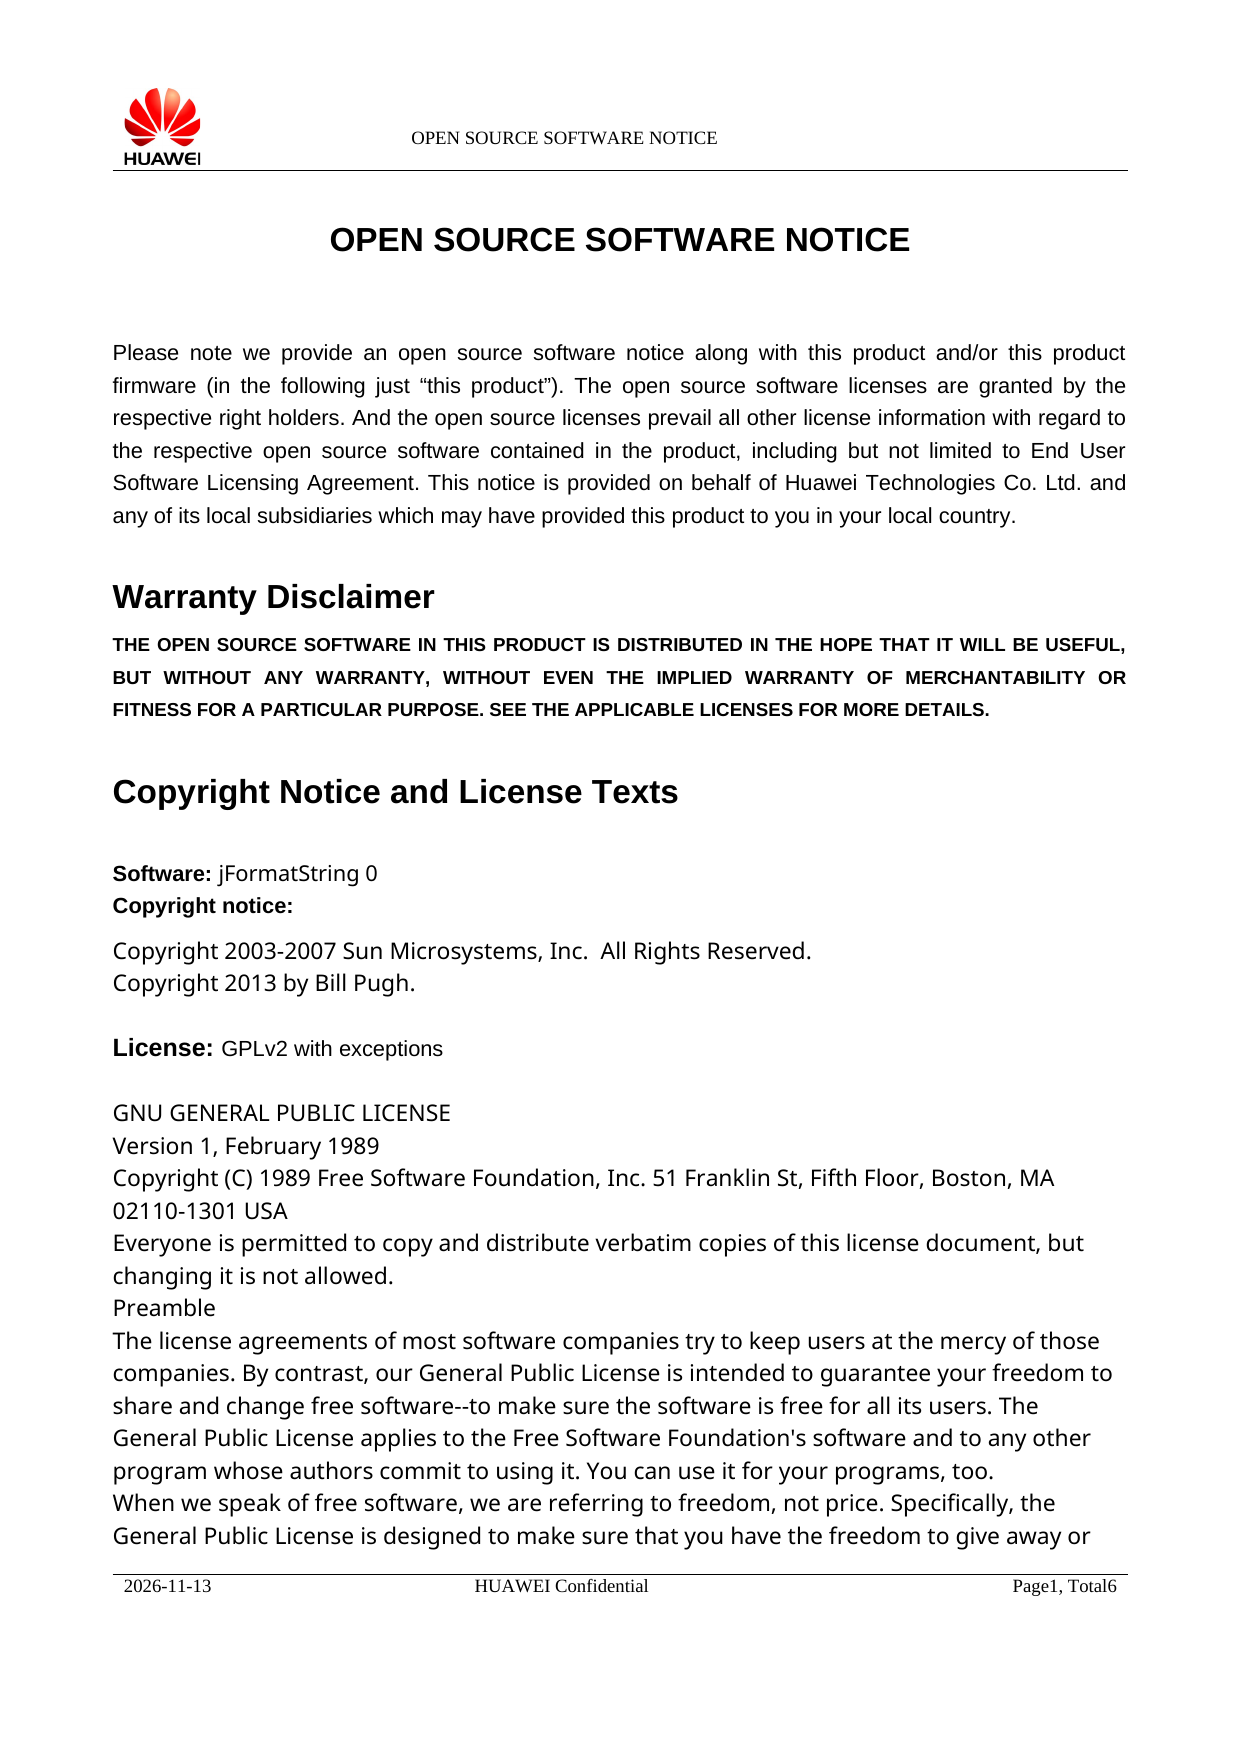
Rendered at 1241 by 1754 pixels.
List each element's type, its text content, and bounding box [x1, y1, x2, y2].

text OPEN SOURCE SOFTWARE NOTICE [112, 206, 1128, 271]
text Please note we provide an open source software notice along with this product and/or this product firmware (in the following just “this product”). The open source software licenses are granted by the respective right holders. And the open source licenses prevail all other license information with regard to the respective open source software contained in the product, including but not limited to End User Software Licensing Agreement. This notice is provided on behalf of Huawei Technologies Co. Ltd. and any of its local subsidiaries which may have provided this product to you in your local country. [112, 336, 1128, 531]
text License: GPLv2 with exceptions [112, 1031, 1128, 1064]
text Everyone is permitted to copy and distribute verbatim copies of this license document, but changing it is not allowed. [112, 1226, 1128, 1291]
text Preamble [112, 1291, 1128, 1324]
text Copyright (C) 1989 Free Software Foundation, Inc. 51 Franklin St, Fifth Floor, Boston, MA 02110-1301 USA [112, 1161, 1128, 1226]
text Warranty Disclaimer [112, 564, 1128, 629]
text The open source software in this product is distributed in the hope that it will be useful, but WITHOUT ANY WARRANTY, without even the implied warranty of MERCHANTABILITY or FITNESS FOR A PARTICULAR PURPOSE. See the applicable licenses for more details. [112, 629, 1128, 726]
title Software: jFormatString 0 [112, 856, 1128, 889]
text Copyright 2003-2007 Sun Microsystems, Inc. All Rights Reserved. Copyright 2013 by Bill Pugh. [112, 934, 1128, 1031]
text GNU GENERAL PUBLIC LICENSE Version 1, February 1989 [112, 1096, 1128, 1161]
text Copyright notice: [112, 889, 1128, 921]
text The license agreements of most software companies try to keep users at the mercy of those companies. By contrast, our General Public License is intended to guarantee your freedom to share and change free software--to make sure the software is free for all its users. The General Public License applies to the Free Software Foundation's software and to any other program whose authors commit to using it. You can use it for your programs, too. [112, 1324, 1128, 1486]
text Copyright Notice and License Texts [112, 759, 1128, 824]
picture [124, 88, 201, 165]
